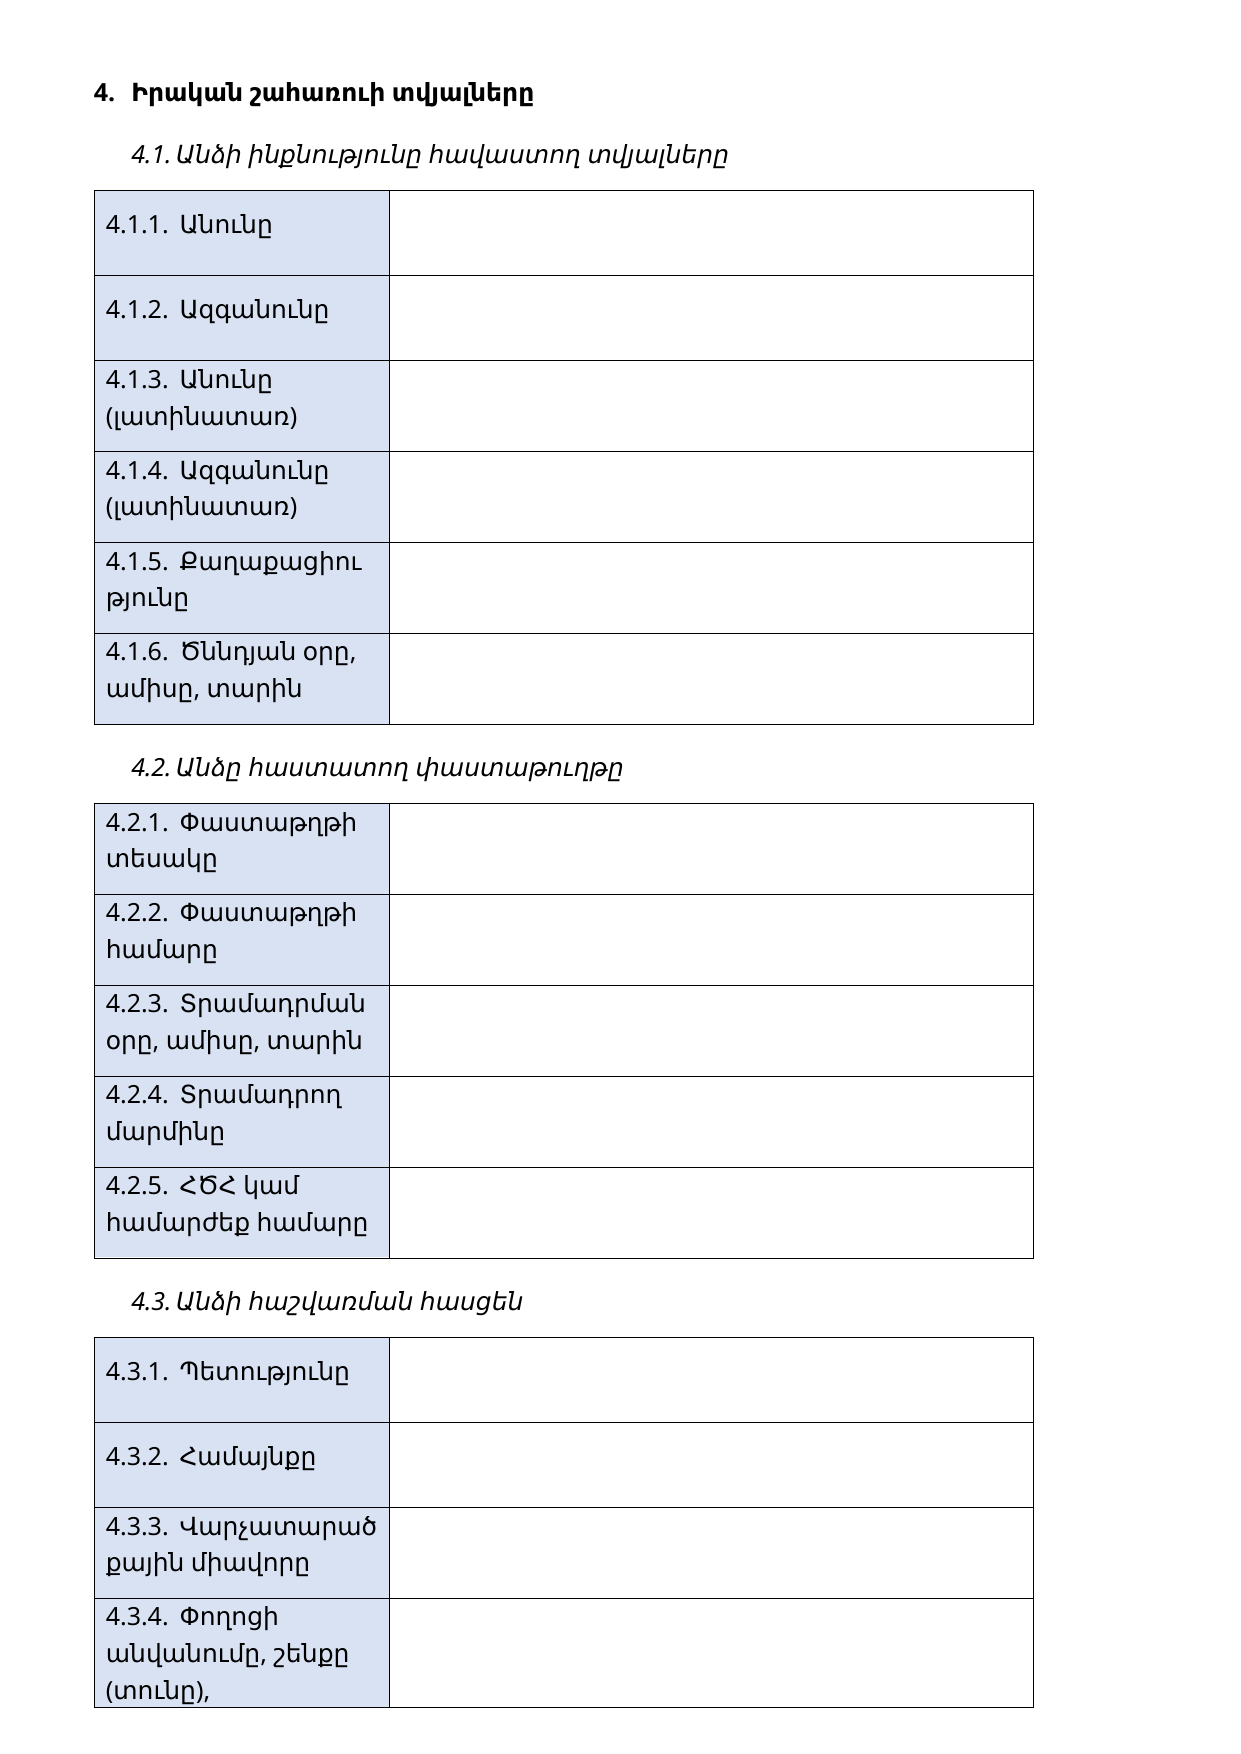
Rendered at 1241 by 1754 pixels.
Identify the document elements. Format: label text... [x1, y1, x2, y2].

table_cell Վարչատարածքային միավորը [95, 1508, 389, 1598]
table_cell [390, 634, 1033, 724]
table_cell Անունը (լատինատառ) [95, 361, 389, 451]
table_cell [390, 543, 1033, 633]
table_cell [390, 1508, 1033, 1598]
table_cell Քաղաքացիությունը [95, 543, 389, 633]
list Անձի հաշվառման հասցեն [131, 1283, 1171, 1317]
table_cell Ազգանունը (լատինատառ) [95, 452, 389, 542]
table_header [390, 191, 1033, 275]
table_header Պետությունը [95, 1338, 389, 1422]
list Անձը հաստատող փաստաթուղթը [131, 750, 1171, 784]
table_header [390, 804, 1033, 894]
table_cell [390, 361, 1033, 451]
table_cell Փաստաթղթի համարը [95, 895, 389, 985]
list Իրական շահառուի տվյալները [94, 75, 1171, 109]
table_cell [95, 1599, 389, 1707]
table_cell [390, 452, 1033, 542]
table_cell ՀԾՀ կամ համարժեք համարը [95, 1168, 389, 1257]
list Անձի ինքնությունը հավաստող տվյալները [131, 137, 1171, 171]
table_cell Համայնքը [95, 1423, 389, 1507]
table_cell [390, 895, 1033, 985]
table_cell Տրամադրման օրը, ամիսը, տարին [95, 986, 389, 1076]
table_header Անունը [95, 191, 389, 275]
table_cell Ծննդյան օրը, ամիսը, տարին [95, 634, 389, 724]
table_header Փաստաթղթի տեսակը [95, 804, 389, 894]
table_header [390, 1338, 1033, 1422]
table_cell [390, 276, 1033, 360]
table_cell Տրամադրող մարմինը [95, 1077, 389, 1167]
table_cell [390, 986, 1033, 1076]
table_cell Ազգանունը [95, 276, 389, 360]
table_cell [390, 1599, 1033, 1707]
table_cell [390, 1168, 1033, 1257]
table_cell [390, 1077, 1033, 1167]
table_cell [390, 1423, 1033, 1507]
